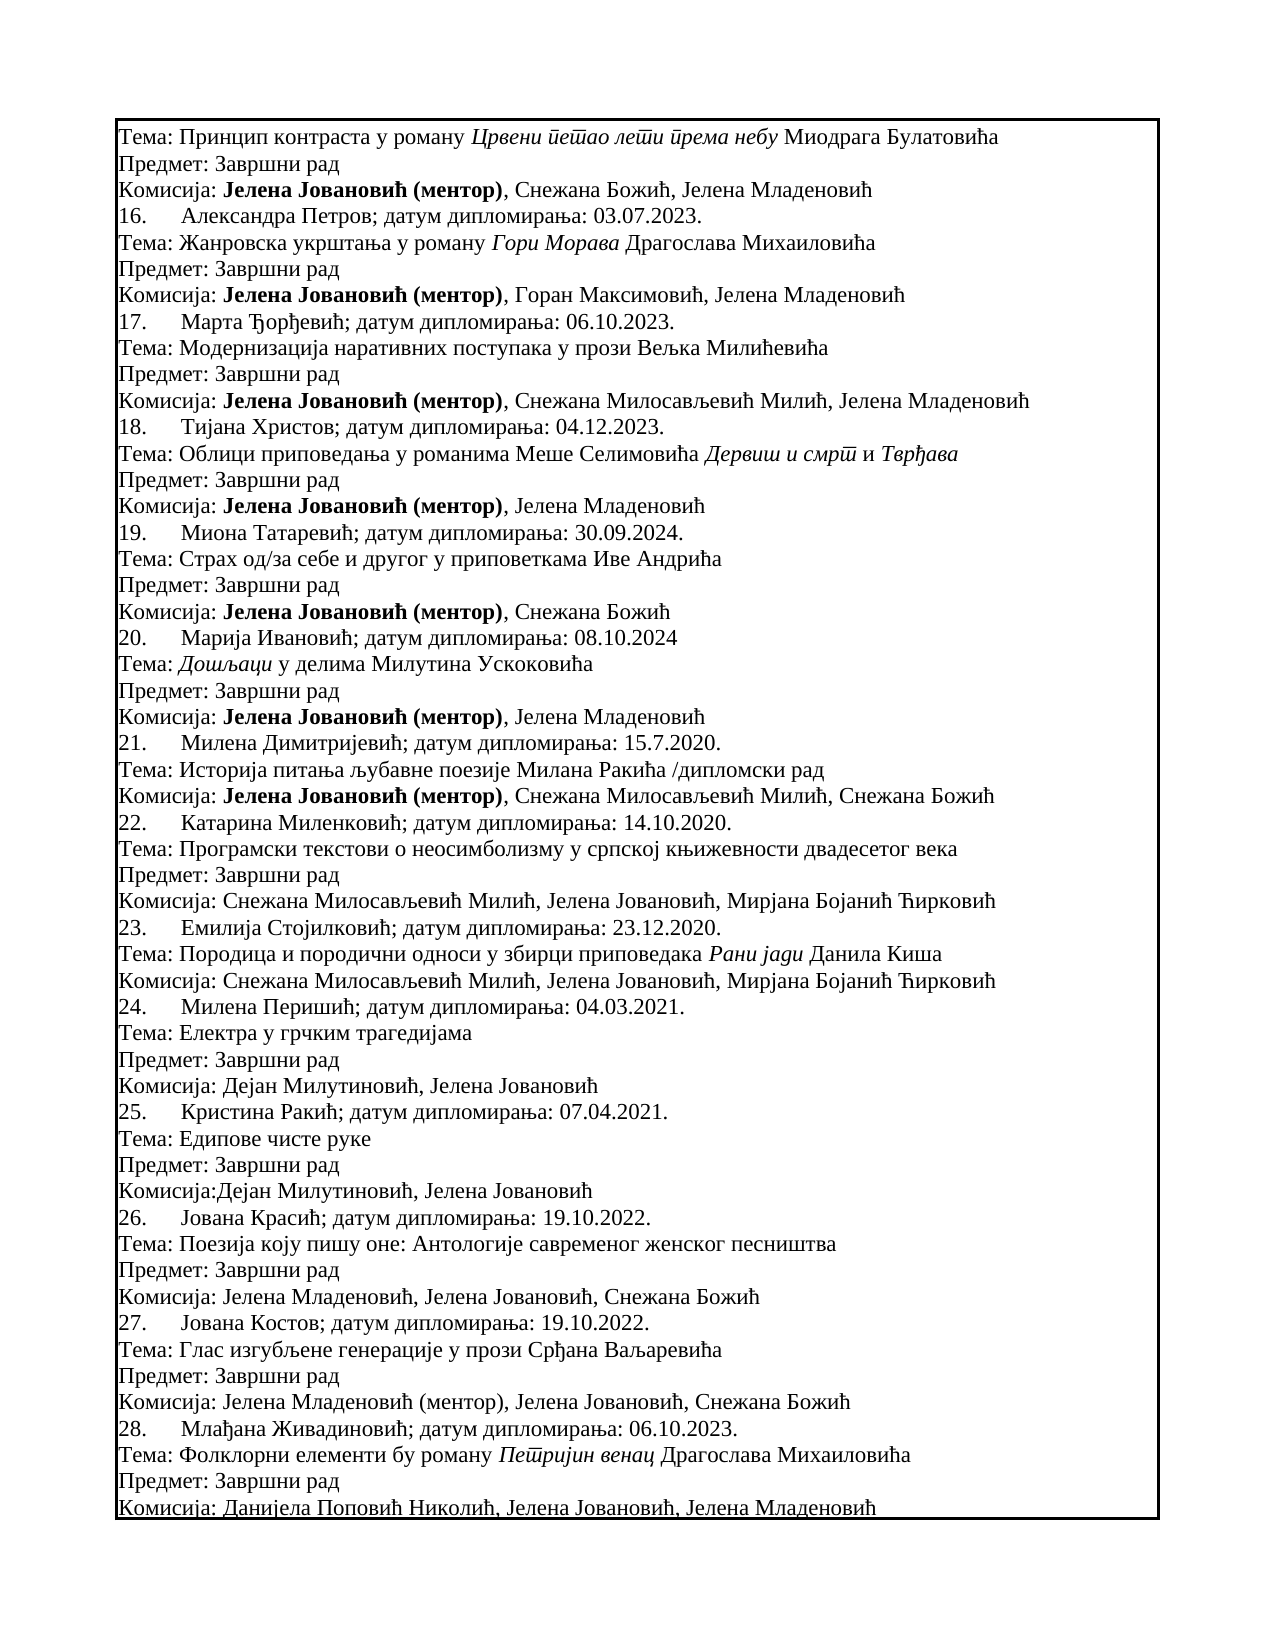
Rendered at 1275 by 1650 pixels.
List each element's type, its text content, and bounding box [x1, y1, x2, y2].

text 27. Јована Костов; датум дипломирања: 19.10.2022. [118, 1309, 1157, 1336]
text Тема: Глас изгубљене генерације у прози Срђана Ваљаревића [118, 1336, 1157, 1362]
text Комисија: Снежана Милосављевић Милић, Јелена Јовановић, Мирјана Бојанић Ћирковић [118, 967, 1157, 993]
text Тема: Историја питања љубавне поезије Милана Ракића /дипломски рад [118, 756, 1157, 782]
text Тема: Жанровска укрштања у роману Гори Морава Драгослава Михаиловића [118, 229, 1157, 255]
text Комисија: Данијела Поповић Николић, Јелена Јовановић, Јелена Младеновић [118, 1494, 1157, 1517]
text Предмет: Завршни рад [118, 1257, 1157, 1283]
text Тема: Страх од/за себе и другог у приповеткама Иве Андрића [118, 545, 1157, 571]
text Предмет: Завршни рад [118, 361, 1157, 387]
text 24. Милена Перишић; датум дипломирања: 04.03.2021. [118, 993, 1157, 1019]
text Тема: Модернизација наративних поступака у прози Вељка Милићевића [118, 334, 1157, 361]
text 18. Тијана Христов; датум дипломирања: 04.12.2023. [118, 413, 1157, 439]
text Комисија: Јелена Јовановић (ментор), Јелена Младеновић [118, 703, 1157, 729]
text Комисија: Јелена Младеновић (ментор), Јелена Јовановић, Снежана Божић [118, 1388, 1157, 1415]
text Предмет: Завршни рад [118, 571, 1157, 598]
text Комисија: Јелена Јовановић (ментор), Снежана Милосављевић Милић, Снежана Божић [118, 782, 1157, 808]
text Предмет: Завршни рад [118, 1046, 1157, 1072]
text Предмет: Завршни рад [118, 677, 1157, 703]
text Предмет: Завршни рад [118, 861, 1157, 888]
text Тема: Облици приповедања у романима Меше Селимовића Дервиш и смрт и Тврђава [118, 439, 1157, 466]
text 26. Јована Красић; датум дипломирања: 19.10.2022. [118, 1204, 1157, 1230]
text Комисија: Јелена Јовановић (ментор), Снежана Милосављевић Милић, Јелена Младеновић [118, 387, 1157, 413]
text 19. Миона Татаревић; датум дипломирања: 30.09.2024. [118, 519, 1157, 545]
text Тема: Породица и породични односи у збирци приповедака Рани јади Данила Киша [118, 940, 1157, 967]
text Предмет: Завршни рад [118, 255, 1157, 281]
text Тема: Електра у грчким трагедијама [118, 1019, 1157, 1046]
text Комисија: Дејан Милутиновић, Јелена Јовановић [118, 1072, 1157, 1098]
text Комисија: Јелена Јовановић (ментор), Снежана Божић [118, 598, 1157, 624]
text Предмет: Завршни рад [118, 466, 1157, 492]
text Предмет: Завршни рад [118, 150, 1157, 176]
text 21. Милена Димитријевић; датум дипломирања: 15.7.2020. [118, 729, 1157, 756]
text Предмет: Завршни рад [118, 1151, 1157, 1177]
text Комисија: Јелена Јовановић (ментор), Горан Максимовић, Јелена Младеновић [118, 281, 1157, 308]
text 28. Млађана Живадиновић; датум дипломирања: 06.10.2023. [118, 1415, 1157, 1441]
text 23. Емилија Стојилковић; датум дипломирања: 23.12.2020. [118, 914, 1157, 940]
text Тема: Фолклорни елементи бу роману Петријин венац Драгослава Михаиловића [118, 1441, 1157, 1467]
text Тема: Дошљаци у делима Милутина Ускоковића [118, 650, 1157, 677]
text Тема: Едипове чисте руке [118, 1125, 1157, 1151]
text Тема: Принцип контраста у роману Црвени петао лети према небу Миодрага Булатовића [118, 121, 1157, 150]
text 16. Александра Петров; датум дипломирања: 03.07.2023. [118, 202, 1157, 229]
text Предмет: Завршни рад [118, 1362, 1157, 1388]
text Комисија: Јелена Јовановић (ментор), Јелена Младеновић [118, 492, 1157, 519]
text Тема: Поезија коју пишу оне: Антологије савременог женског песништва [118, 1230, 1157, 1257]
text 22. Катарина Миленковић; датум дипломирања: 14.10.2020. [118, 808, 1157, 835]
text 17. Марта Ђорђевић; датум дипломирања: 06.10.2023. [118, 308, 1157, 334]
text 25. Кристина Ракић; датум дипломирања: 07.04.2021. [118, 1098, 1157, 1125]
text Комисија: Јелена Јовановић (ментор), Снежана Божић, Јелена Младеновић [118, 176, 1157, 202]
text Предмет: Завршни рад [118, 1467, 1157, 1494]
text Комисија: Снежана Милосављевић Милић, Јелена Јовановић, Мирјана Бојанић Ћирковић [118, 888, 1157, 914]
text Тема: Програмски текстови о неосимболизму у српској књижевности двадесетог века [118, 835, 1157, 861]
text 20. Марија Ивановић; датум дипломирања: 08.10.2024 [118, 624, 1157, 650]
text Комисија:Дејан Милутиновић, Јелена Јовановић [118, 1177, 1157, 1204]
text Комисија: Јелена Младеновић, Јелена Јовановић, Снежана Божић [118, 1283, 1157, 1309]
